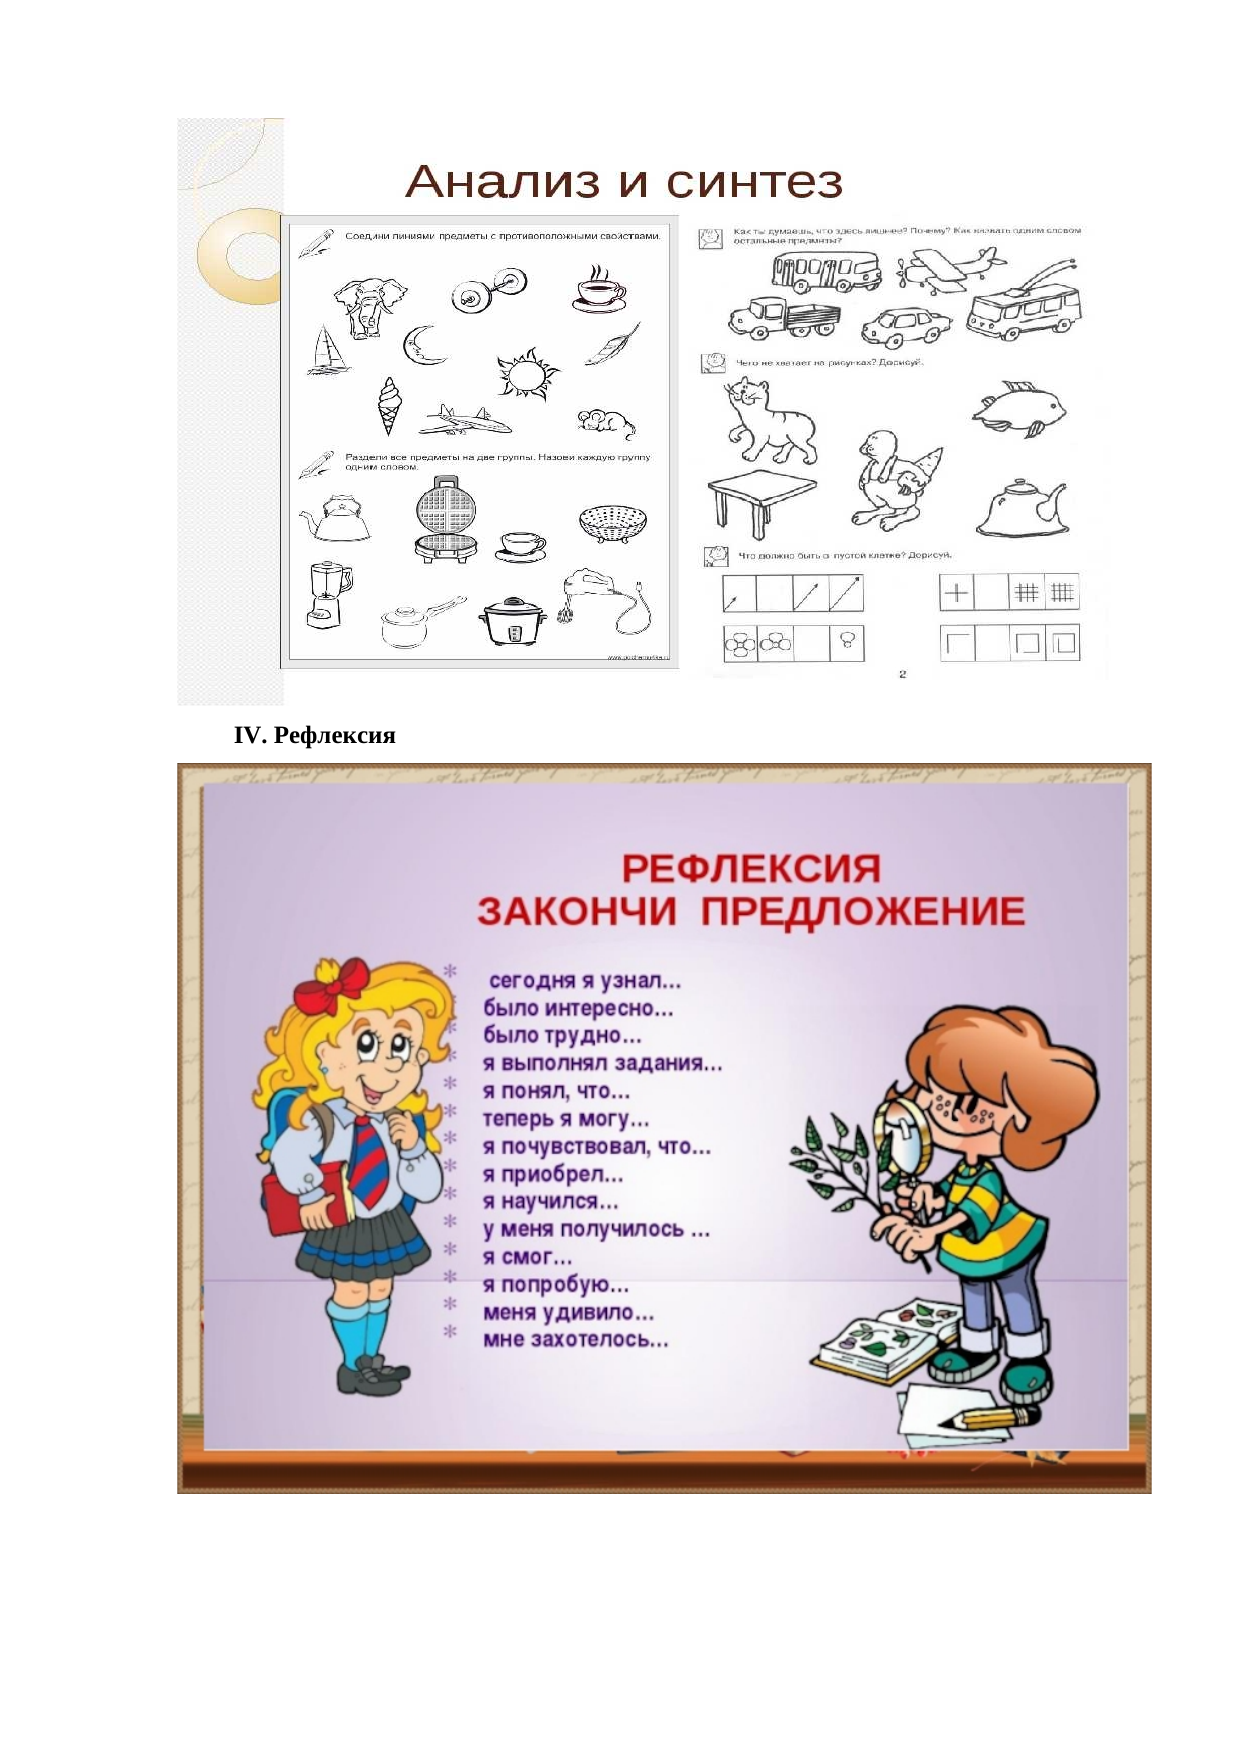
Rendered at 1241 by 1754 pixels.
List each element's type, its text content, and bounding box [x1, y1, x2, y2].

picture [177, 763, 1152, 1494]
text IV. Рефлексия [177, 720, 1152, 749]
picture [177, 118, 1152, 706]
